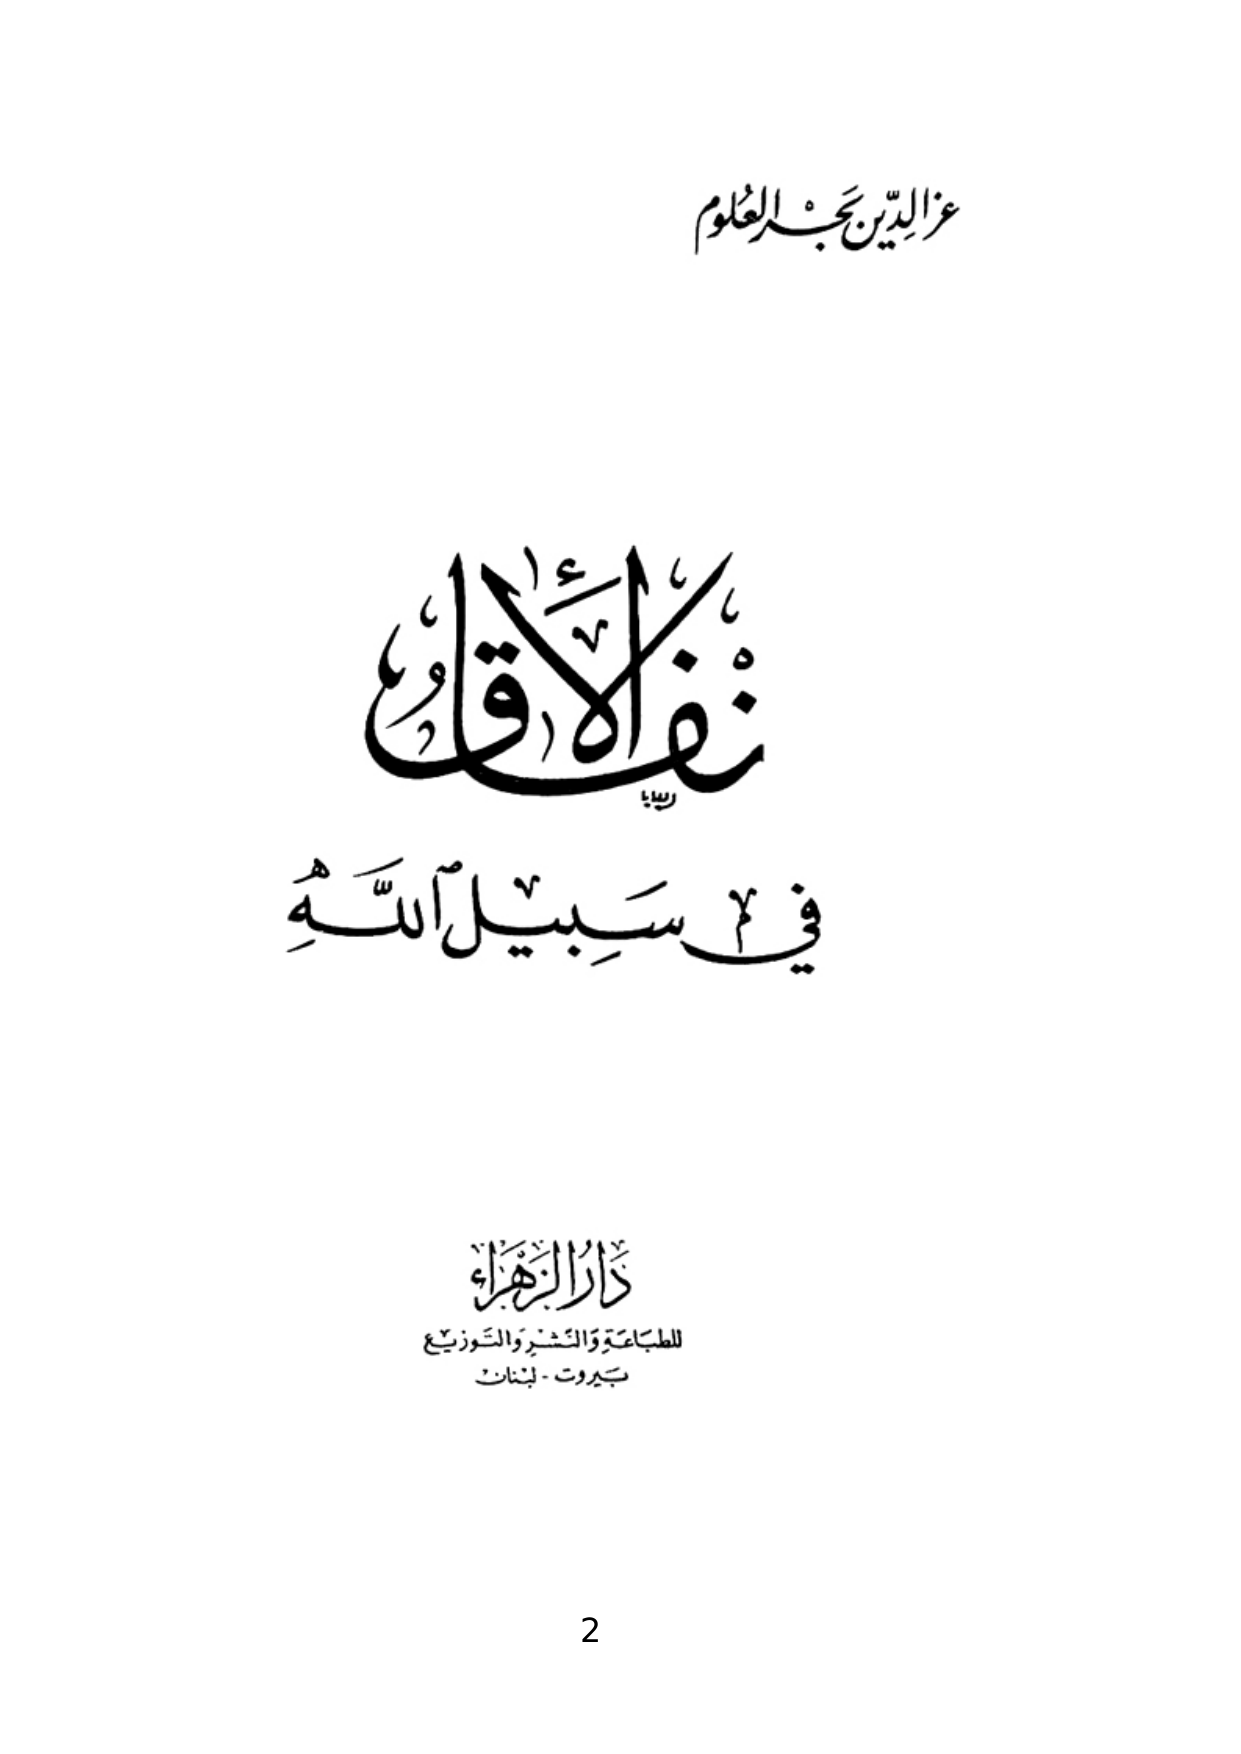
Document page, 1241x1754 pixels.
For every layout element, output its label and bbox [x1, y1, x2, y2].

picture [236, 177, 1004, 1392]
